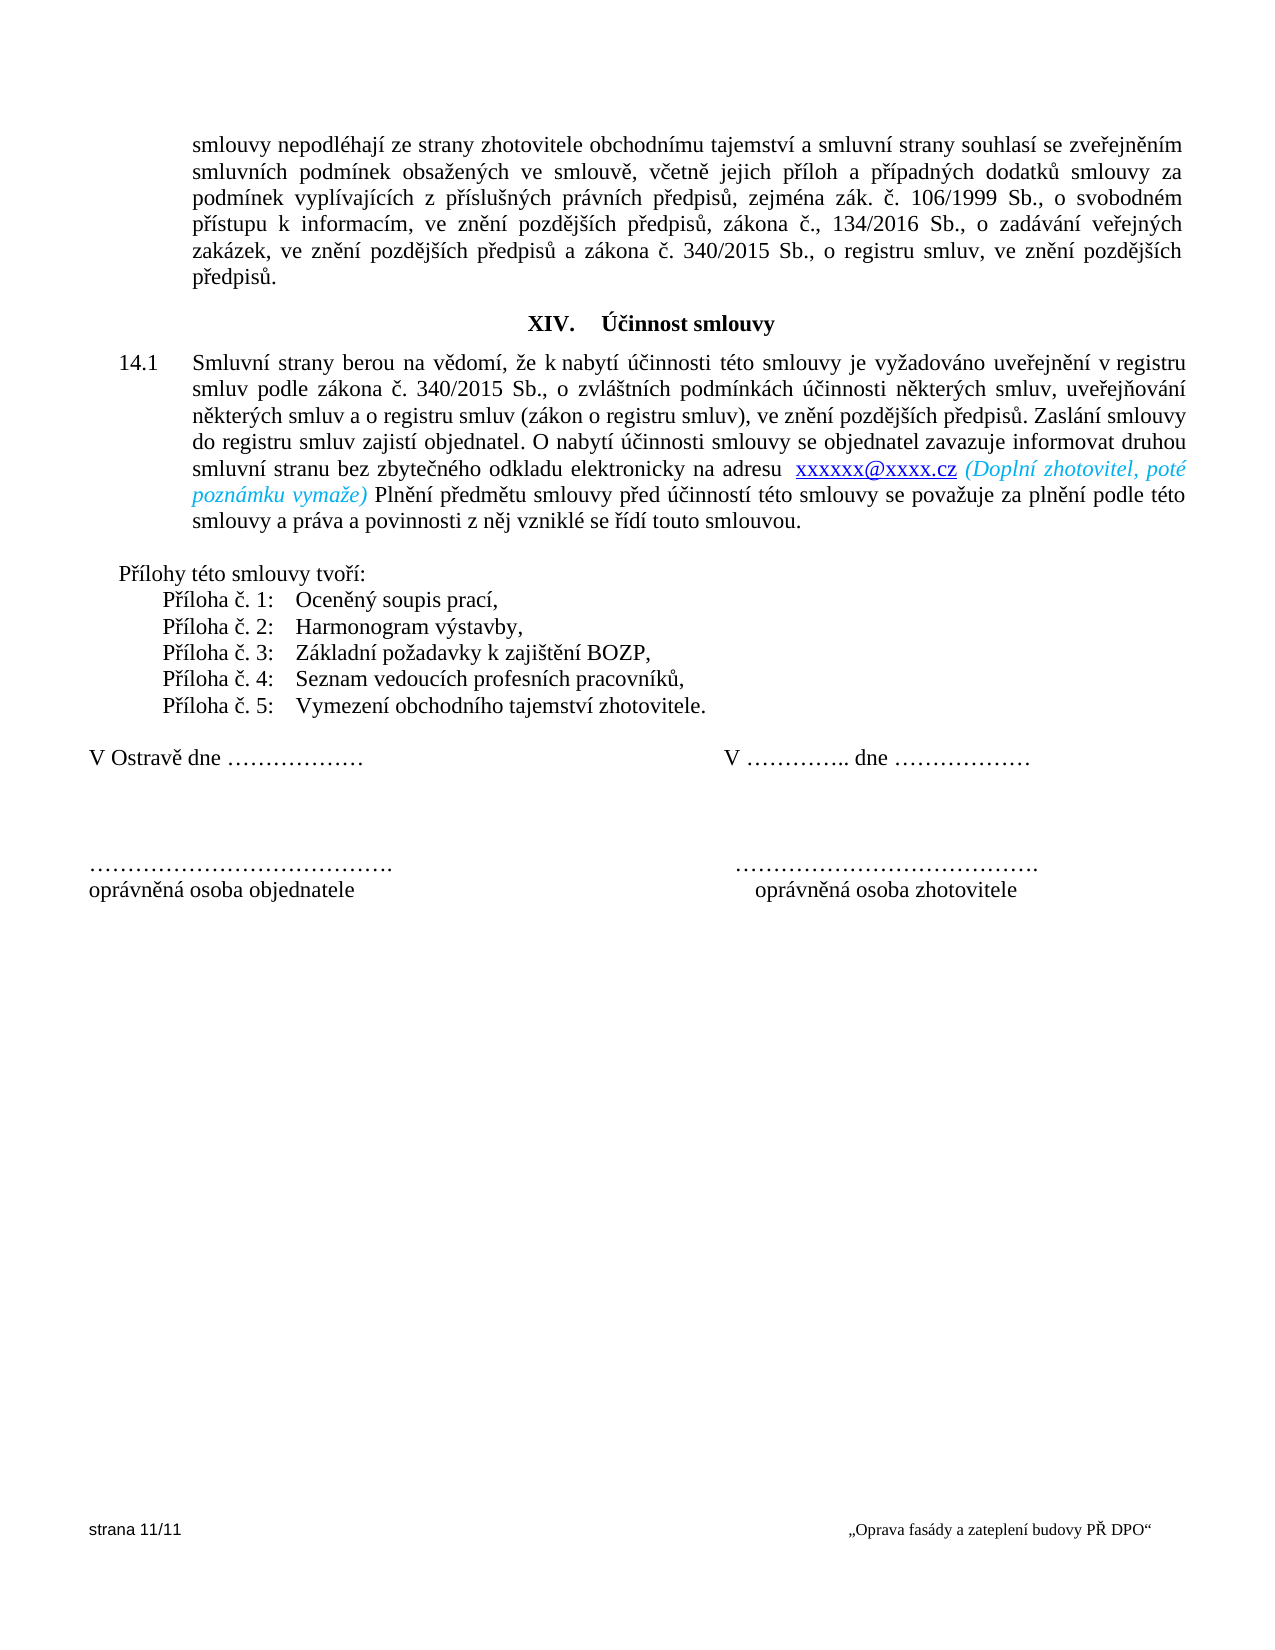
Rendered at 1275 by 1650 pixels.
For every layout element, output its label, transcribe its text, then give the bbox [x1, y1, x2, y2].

text Příloha č. 2: Harmonogram výstavby, [162, 613, 1184, 639]
text Příloha č. 4: Seznam vedoucích profesních pracovníků, [162, 665, 1184, 692]
text 14.1 Smluvní strany berou na vědomí, že k nabytí účinnosti této smlouvy je vyžadováno uveřejnění v registru smluv podle zákona č. 340/2015 Sb., o zvláštních podmínkách účinnosti některých smluv, uveřejňování některých smluv a o registru smluv (zákon o registru smluv), ve znění pozdějších předpisů. Zaslání smlouvy do registru smluv zajistí objednatel. O nabytí účinnosti smlouvy se objednatel zavazuje informovat druhou smluvní stranu bez zbytečného odkladu elektronicky na adresu xxxxxx@xxxx.cz (Doplní zhotovitel, poté poznámku vymaže) Plnění předmětu smlouvy před účinností této smlouvy se považuje za plnění podle této smlouvy a práva a povinnosti z něj vzniklé se řídí touto smlouvou. [118, 349, 1186, 534]
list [118, 131, 1184, 289]
text Přílohy této smlouvy tvoří: [118, 560, 1186, 586]
text oprávněná osoba objednatele oprávněná osoba zhotovitele [89, 876, 1184, 903]
text Příloha č. 5: Vymezení obchodního tajemství zhotovitele. [162, 692, 1184, 718]
text V Ostravě dne ……………… V ………….. dne ……………… [89, 744, 1184, 771]
text Příloha č. 1: Oceněný soupis prací, [162, 586, 1184, 613]
subtitle Účinnost smlouvy [118, 310, 1184, 337]
text Příloha č. 3: Základní požadavky k zajištění BOZP, [162, 639, 1184, 665]
text …………………………………. …………………………………. [89, 850, 1184, 876]
